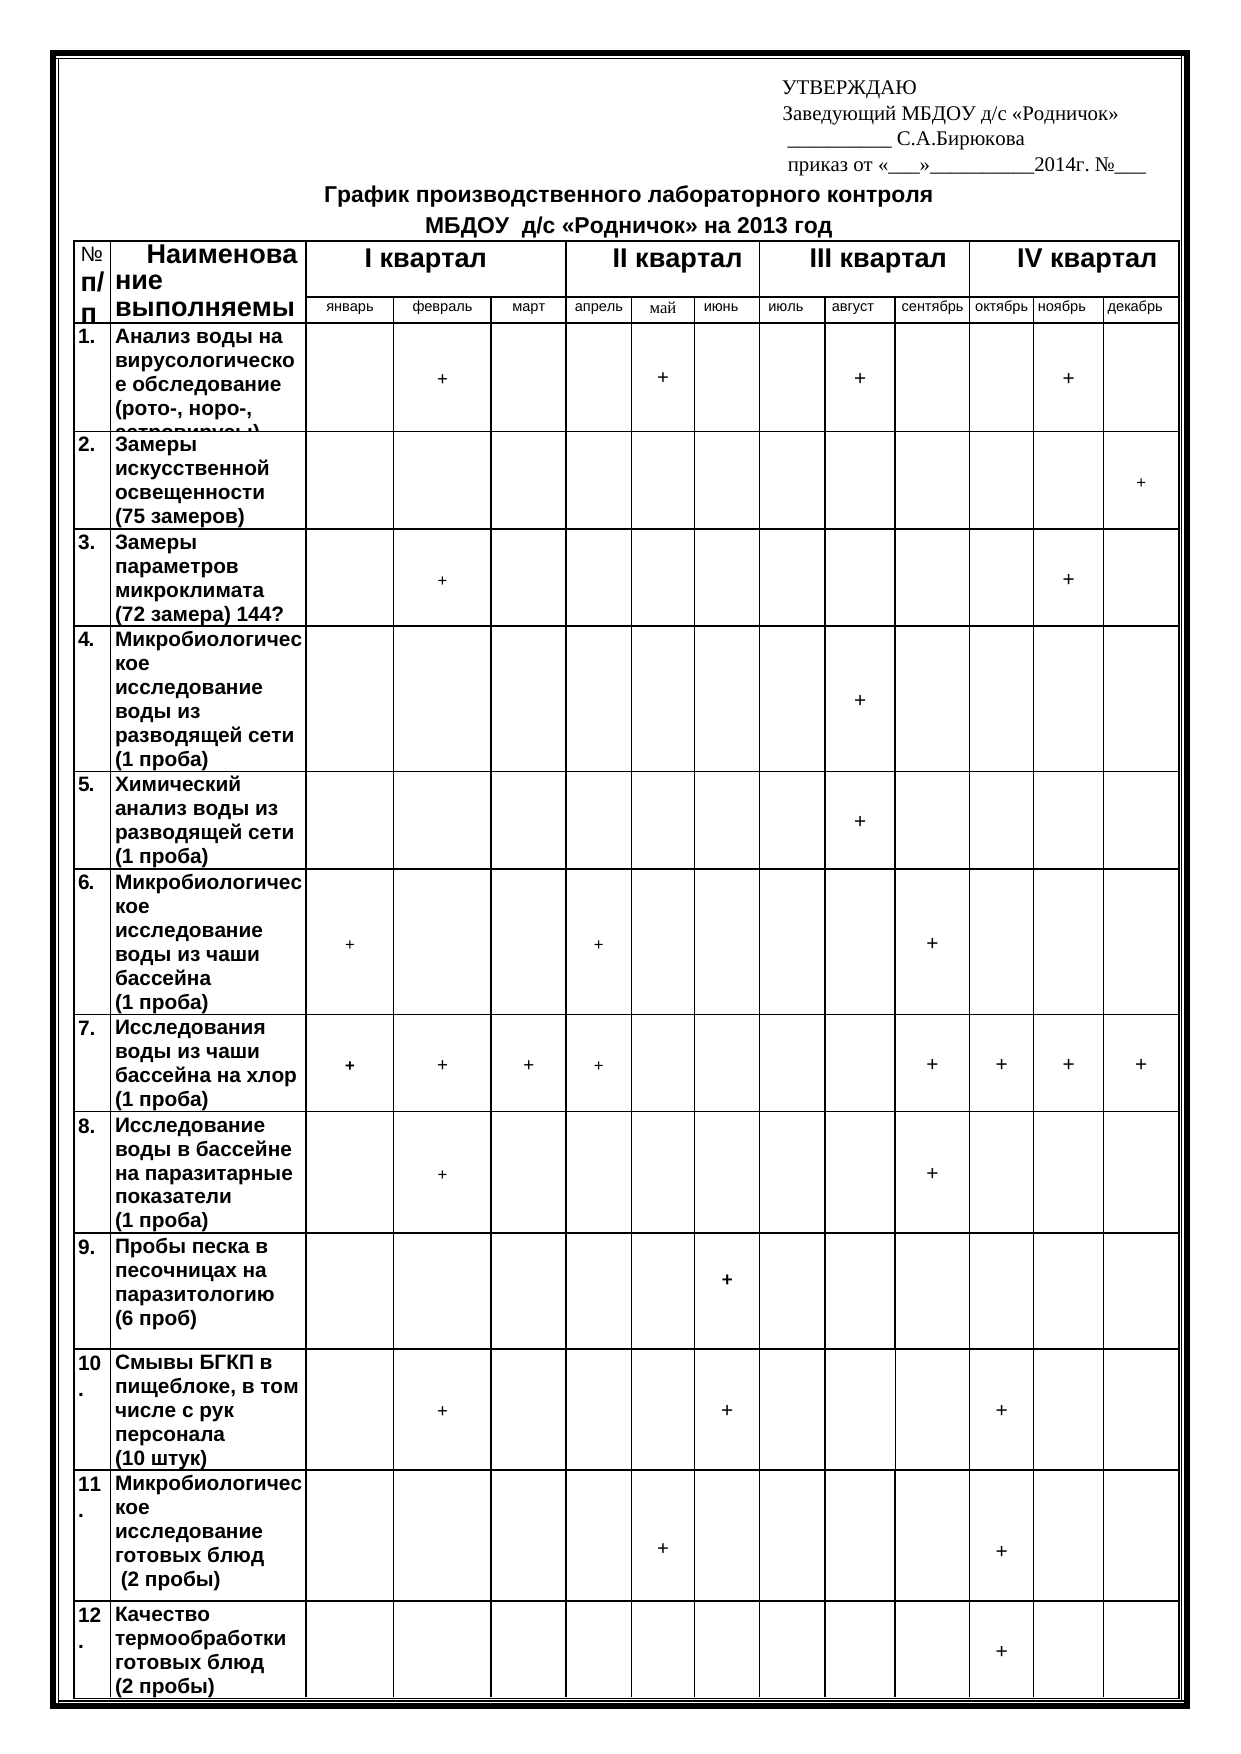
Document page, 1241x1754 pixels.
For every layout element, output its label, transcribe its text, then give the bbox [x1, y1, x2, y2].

table_cell [970, 870, 1033, 1013]
table_cell [1034, 1234, 1103, 1348]
table_cell [1034, 627, 1103, 771]
table_cell [1104, 1602, 1178, 1697]
table_cell [492, 627, 565, 771]
table_header IV квартал [970, 242, 1178, 296]
table_cell [695, 324, 759, 431]
table_cell Микробиологическое исследование воды из разводящей сети (1 проба) [111, 627, 305, 771]
table_cell [826, 1350, 895, 1469]
table_cell июнь [695, 298, 759, 322]
table_cell 9. [75, 1234, 110, 1348]
table_cell [826, 1602, 894, 1697]
table_cell [826, 530, 894, 625]
table_cell [1034, 432, 1103, 528]
table_header II квартал [567, 242, 759, 296]
table_header I квартал [307, 242, 565, 296]
text приказ от «___»__________2014г. №___ [74, 151, 1167, 177]
table_cell + [1034, 1015, 1103, 1111]
table_cell [394, 1602, 490, 1697]
table_cell [632, 1602, 694, 1697]
table_cell + [826, 627, 894, 771]
table_cell [307, 1234, 393, 1348]
table_cell [632, 627, 694, 771]
table_cell [492, 530, 565, 625]
table_cell + [896, 870, 969, 1013]
table_cell март [492, 298, 565, 322]
table_cell [1034, 1471, 1103, 1600]
table_cell [567, 772, 631, 868]
table_cell + [307, 870, 393, 1013]
table_cell [970, 772, 1033, 868]
table_cell [695, 772, 759, 868]
table_cell + [632, 1471, 694, 1600]
text График производственного лабораторного контроля [74, 177, 1167, 208]
table_cell [970, 324, 1033, 431]
table_cell [492, 1471, 565, 1600]
table_cell [567, 1234, 631, 1348]
table_cell [307, 530, 393, 625]
table_cell [1104, 870, 1178, 1013]
table_cell [632, 530, 694, 625]
table_cell [896, 324, 969, 431]
table_cell [896, 432, 969, 528]
table_cell [632, 1015, 694, 1111]
table_cell 3. [75, 530, 110, 625]
table_cell [695, 627, 759, 771]
table_cell + [1104, 432, 1178, 528]
table_cell 5. [75, 772, 110, 868]
table_cell Качество термообработки готовых блюд (2 пробы) [111, 1602, 305, 1697]
table_cell [1104, 1234, 1178, 1348]
table_cell [970, 1234, 1033, 1348]
table_cell август [826, 298, 894, 322]
table_cell [307, 324, 393, 431]
table_cell Микробиологическое исследование готовых блюд (2 пробы) [111, 1471, 305, 1600]
table_cell + [394, 1350, 490, 1469]
table_cell [394, 432, 490, 528]
table_cell [632, 1112, 694, 1232]
table_cell [307, 772, 393, 868]
table_cell [1034, 1350, 1103, 1469]
table_cell [695, 1602, 759, 1697]
table_cell Замеры параметров микроклимата (72 замера) 144? [111, 530, 305, 625]
table_cell [394, 772, 490, 868]
table_cell [1104, 324, 1178, 431]
table_cell + [970, 1471, 1033, 1600]
table_cell + [567, 1015, 631, 1111]
table_cell [492, 324, 565, 431]
table_cell [567, 627, 631, 771]
table_cell [826, 1471, 894, 1600]
table_cell + [394, 1015, 490, 1111]
table_cell + [695, 1234, 759, 1348]
table_cell [1104, 772, 1178, 868]
table_cell + [492, 1015, 565, 1111]
table_header III квартал [760, 242, 969, 296]
table_cell [307, 432, 393, 528]
table_cell [896, 1350, 969, 1469]
table_cell Смывы БГКП в пищеблоке, в том числе с рук персонала (10 штук) [111, 1350, 305, 1469]
table_cell [695, 1112, 759, 1232]
table_cell 4. [75, 627, 110, 771]
table_cell [1034, 870, 1103, 1013]
table_cell [1034, 1602, 1103, 1697]
table_cell 1. [75, 324, 110, 431]
table_cell [896, 1234, 969, 1348]
table_cell февраль [394, 298, 490, 322]
table_cell [970, 432, 1033, 528]
table_cell + [632, 324, 694, 431]
table_cell 6. [75, 870, 110, 1013]
table_cell [695, 870, 759, 1013]
table_cell [760, 627, 824, 771]
table_cell [307, 1350, 393, 1469]
table_cell [1104, 1350, 1178, 1469]
table_cell [826, 1112, 894, 1232]
table_cell + [896, 1112, 969, 1232]
table_cell [760, 324, 824, 431]
table_cell + [1104, 1015, 1178, 1111]
table_cell [492, 772, 565, 868]
table_cell [970, 1112, 1033, 1232]
table_cell [896, 772, 969, 868]
table_cell + [826, 324, 894, 431]
table_cell [307, 627, 393, 771]
table_cell январь [307, 298, 393, 322]
table_cell [760, 1015, 824, 1111]
table_cell [492, 1234, 565, 1348]
table_cell [394, 1234, 490, 1348]
text УТВЕРЖДАЮ [74, 74, 1167, 99]
table_cell [307, 1602, 393, 1697]
table_cell [896, 530, 969, 625]
table_cell Анализ воды на вирусологическое обследование (рото-, норо-, астровирусы) [111, 324, 305, 431]
table_cell [695, 432, 759, 528]
table_cell + [307, 1015, 393, 1111]
table_cell [567, 530, 631, 625]
table_cell [632, 432, 694, 528]
table_cell 10. [75, 1350, 110, 1469]
table_cell сентябрь [896, 298, 969, 322]
table_cell [394, 1471, 490, 1600]
table_cell [760, 1234, 824, 1348]
table_cell [970, 530, 1033, 625]
table_cell [826, 1015, 894, 1111]
text Заведующий МБДОУ д/с «Родничок» __________ С.А.Бирюкова [74, 99, 1167, 151]
table_cell 11. [75, 1471, 110, 1600]
table_cell [760, 432, 824, 528]
table_cell [492, 432, 565, 528]
table_cell [567, 1112, 631, 1232]
table_cell [1104, 530, 1178, 625]
table_cell [826, 870, 894, 1013]
table_cell + [970, 1350, 1033, 1469]
table_cell [896, 1602, 969, 1697]
table_header Наименование выполняемых работ [111, 242, 305, 322]
table_cell + [970, 1015, 1033, 1111]
table_cell + [826, 772, 894, 868]
table_cell июль [760, 298, 824, 322]
table_cell [567, 324, 631, 431]
table_cell [760, 530, 824, 625]
table_cell Химический анализ воды из разводящей сети (1 проба) [111, 772, 305, 868]
table_cell [567, 1471, 631, 1600]
table_cell Исследование воды в бассейне на паразитарные показатели (1 проба) [111, 1112, 305, 1232]
table_cell + [394, 324, 490, 431]
table_cell ноябрь [1034, 298, 1103, 322]
table_cell [970, 627, 1033, 771]
table_cell [632, 870, 694, 1013]
table_cell [492, 1112, 565, 1232]
table_cell май [632, 298, 694, 322]
table_cell [632, 772, 694, 868]
table_cell Замеры искусственной освещенности (75 замеров) [111, 432, 305, 528]
table_cell + [1034, 324, 1103, 431]
table_cell [695, 1015, 759, 1111]
table_cell 8. [75, 1112, 110, 1232]
table_cell [1104, 1112, 1178, 1232]
table_cell + [1034, 530, 1103, 625]
table_cell + [567, 870, 631, 1013]
table_cell [826, 1234, 894, 1348]
table_cell + [970, 1602, 1033, 1697]
table_cell [492, 1350, 565, 1469]
table_cell [1034, 772, 1103, 868]
table_cell [760, 1471, 824, 1600]
table_cell [695, 530, 759, 625]
table_cell [896, 1471, 969, 1600]
table_cell + [896, 1015, 969, 1111]
table_cell [307, 1112, 393, 1232]
table_cell 7. [75, 1015, 110, 1111]
table_cell [760, 1350, 824, 1469]
table_cell + [695, 1350, 759, 1469]
table_cell [1034, 1112, 1103, 1232]
table_cell [760, 1602, 824, 1697]
table_cell [307, 1471, 393, 1600]
table_cell [492, 870, 565, 1013]
table_cell октябрь [970, 298, 1033, 322]
table_cell [896, 627, 969, 771]
table_cell [760, 1112, 824, 1232]
table_cell [492, 1602, 565, 1697]
table_cell [1104, 627, 1178, 771]
table_cell [567, 1350, 631, 1469]
table_cell [695, 1471, 759, 1600]
table_cell Микробиологическое исследование воды из чаши бассейна (1 проба) [111, 870, 305, 1013]
table_cell апрель [567, 298, 631, 322]
table_cell [567, 1602, 631, 1697]
table_cell [760, 870, 824, 1013]
table_cell 2. [75, 432, 110, 528]
table_cell Пробы песка в песочницах на паразитологию (6 проб) [111, 1234, 305, 1348]
table_cell Исследования воды из чаши бассейна на хлор (1 проба) [111, 1015, 305, 1111]
table_cell [567, 432, 631, 528]
table_cell декабрь [1104, 298, 1178, 322]
table_header № п/п [75, 242, 110, 322]
table_cell [1104, 1471, 1178, 1600]
table_cell [632, 1350, 694, 1469]
table_cell [826, 432, 894, 528]
table_cell [394, 870, 490, 1013]
table_cell [632, 1234, 694, 1348]
table_cell 12. [75, 1602, 110, 1697]
text МБДОУ д/с «Родничок» на 2013 год [74, 208, 1167, 240]
table_cell [760, 772, 824, 868]
table_cell [394, 627, 490, 771]
table_cell + [394, 530, 490, 625]
table_cell + [394, 1112, 490, 1232]
